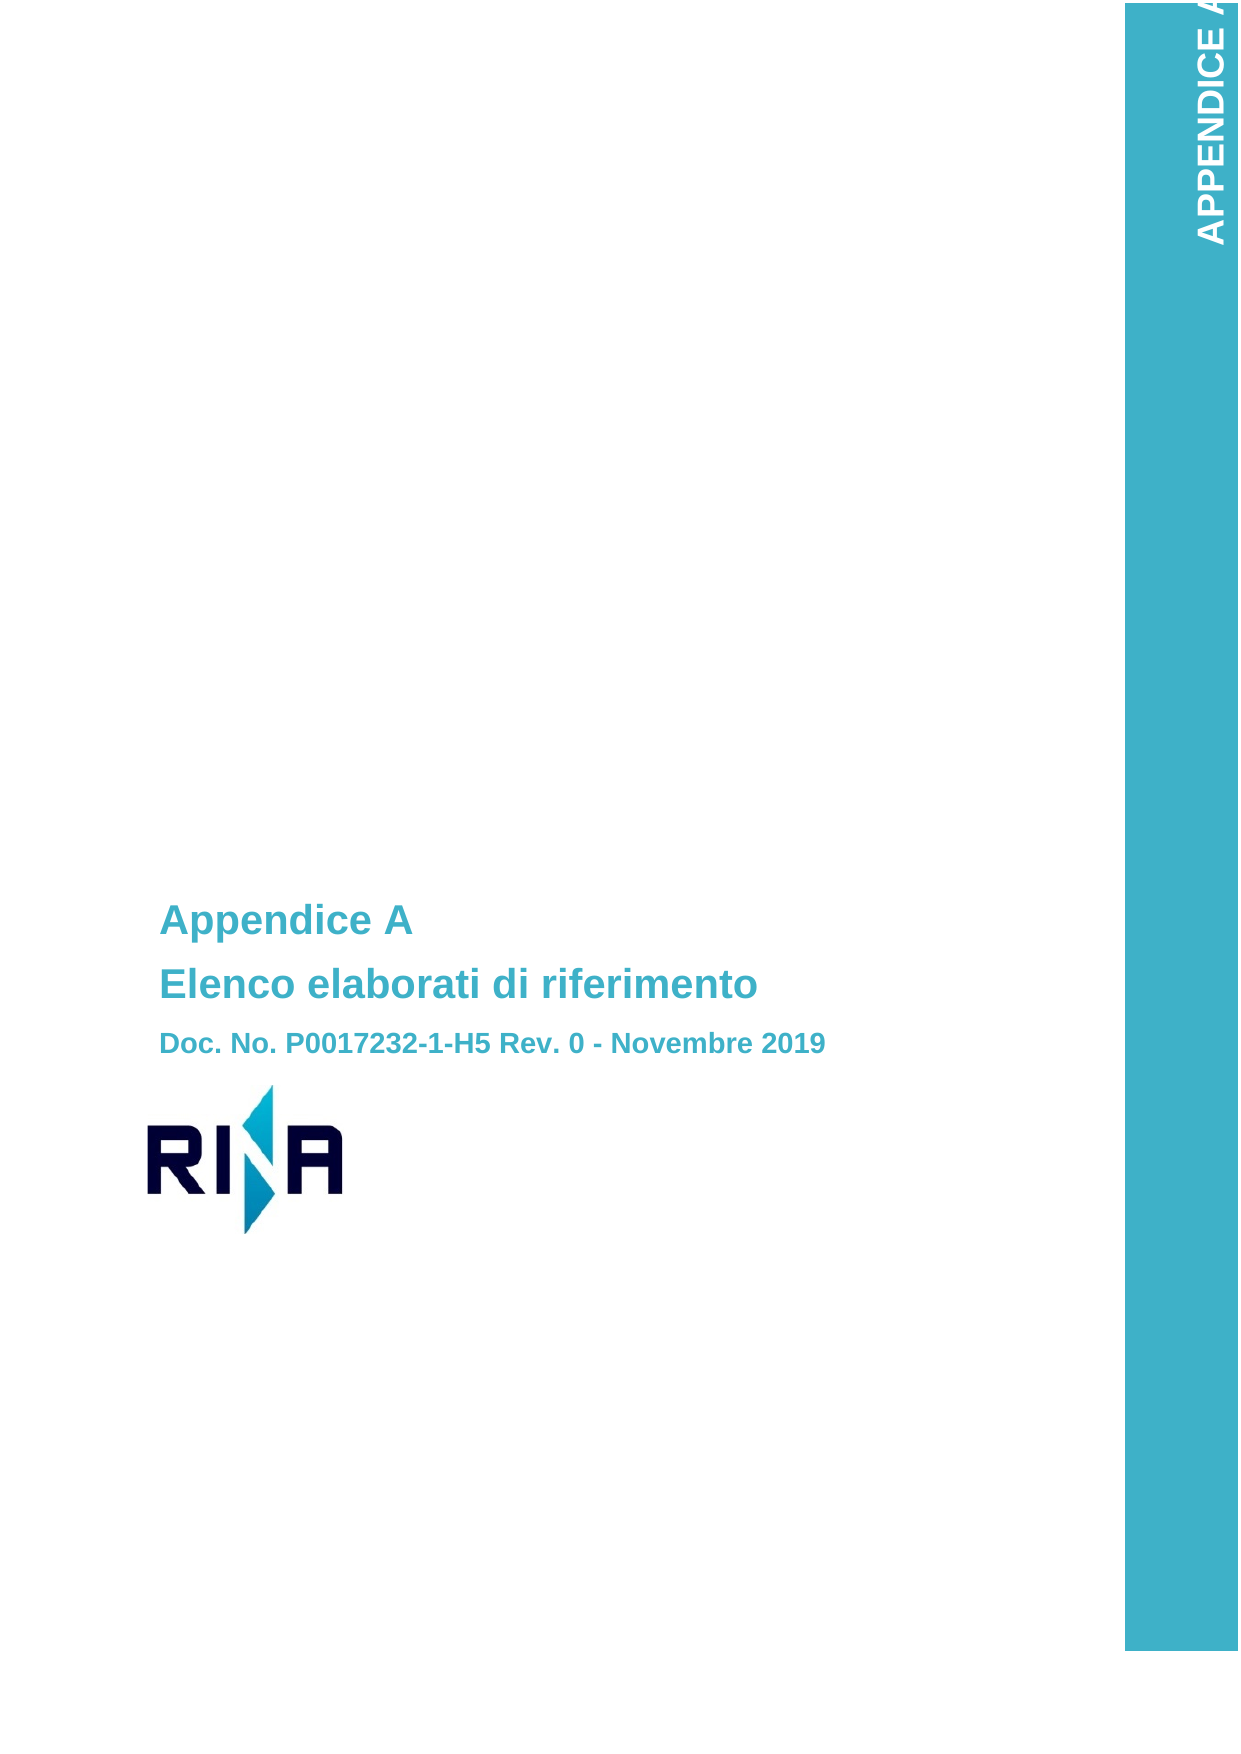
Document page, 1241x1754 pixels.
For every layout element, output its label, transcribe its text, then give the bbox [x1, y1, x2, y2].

table_cell Elenco elaborati di riferimento [148, 954, 838, 1013]
picture [147, 1085, 344, 1234]
table_header Appendice A [148, 895, 838, 954]
